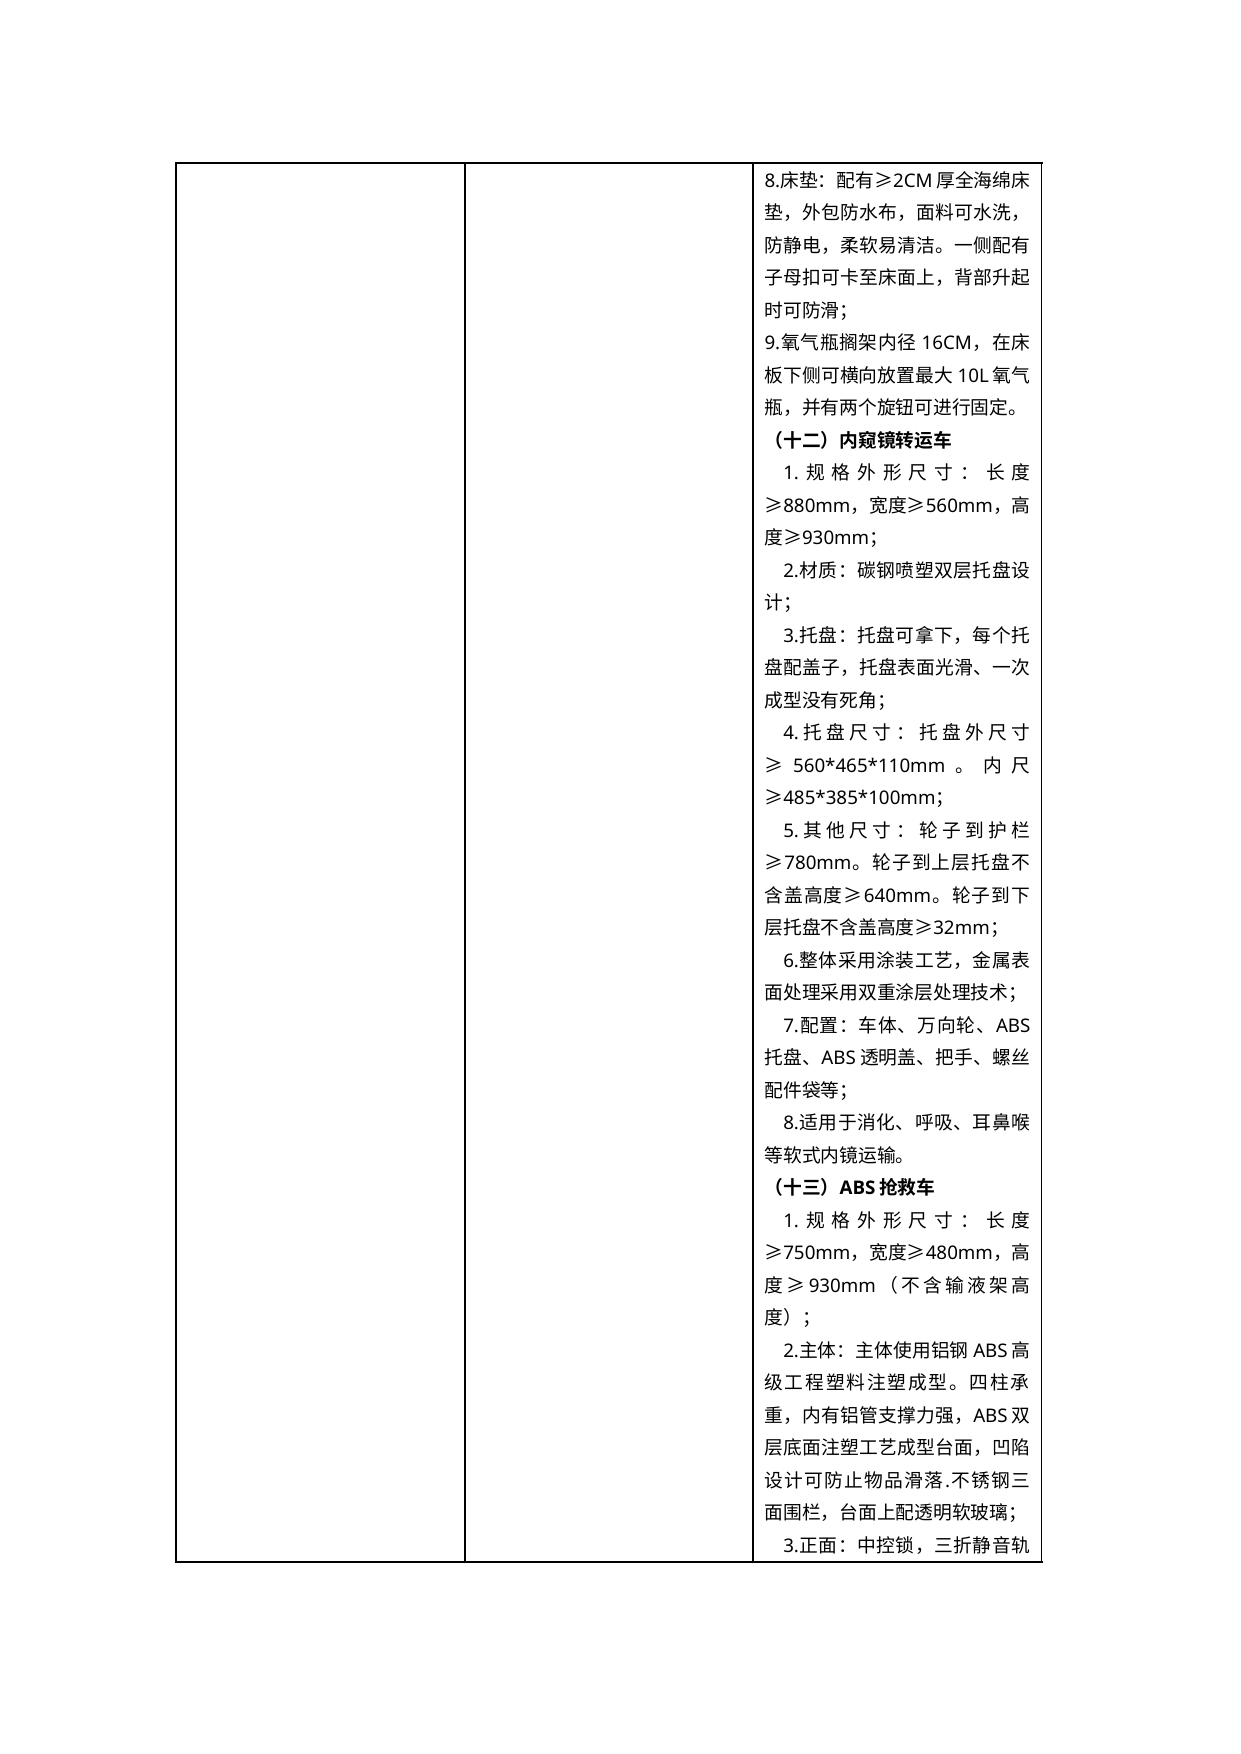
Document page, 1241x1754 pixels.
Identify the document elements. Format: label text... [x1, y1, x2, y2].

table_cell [754, 164, 1041, 1561]
table_cell 1 [177, 164, 464, 1561]
table_cell [466, 164, 752, 1561]
